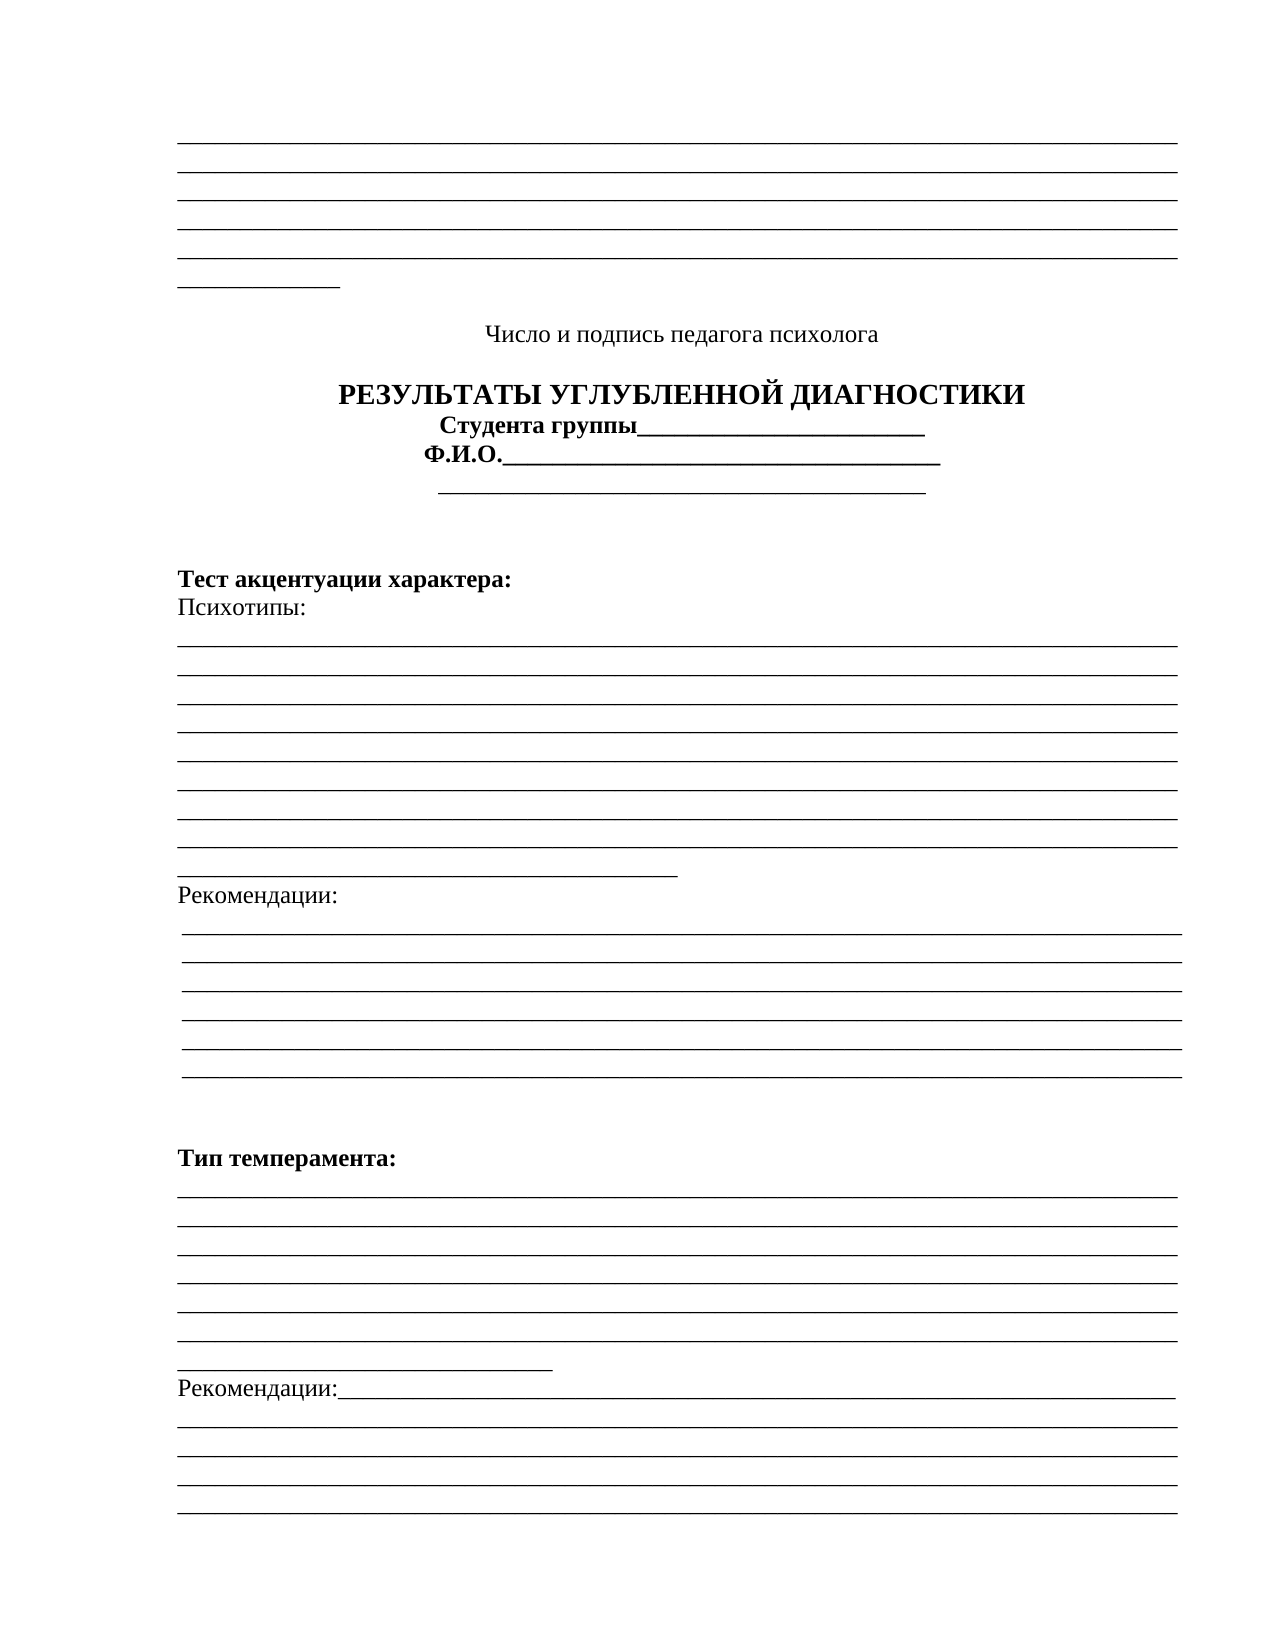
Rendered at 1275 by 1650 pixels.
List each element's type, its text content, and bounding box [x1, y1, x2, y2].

text _______________________________________ [177, 468, 1186, 497]
text Число и подпись педагога психолога [177, 319, 1186, 348]
text ________________________________________________________________________________________________________________________________________________________________________________________________________________________________________________________________________________________________________________________________________________________________________________________________________________________________________________________________________________________________ [177, 909, 1186, 1081]
text ______________________________________________________________________________________________________________________________________________________________________________________________________________________________________________________________________________________________________________________________________________________________________________________________________________________________________________________________________________________________________________________________ [177, 1172, 1186, 1373]
text Тест акцентуации характера: [177, 564, 1186, 592]
text Ф.И.О.___________________________________ [177, 439, 1186, 468]
text ________________________________________________________________________________________________________________________________________________________________________________________________________________________________________________________________________________________________________________________________________________________________________________________________________________________________________________________________________________________________________________________________________________________________________________________________________________________________________________________________________________________________________ [177, 621, 1186, 880]
text Тип темперамента: [177, 1143, 1186, 1172]
text РЕЗУЛЬТАТЫ УГЛУБЛЕННОЙ ДИАГНОСТИКИ [177, 377, 1186, 410]
text Студента группы_______________________ [177, 410, 1186, 439]
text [177, 1373, 1186, 1517]
text Психотипы: [177, 592, 1186, 621]
text Рекомендации: [177, 880, 1186, 909]
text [177, 118, 1186, 291]
